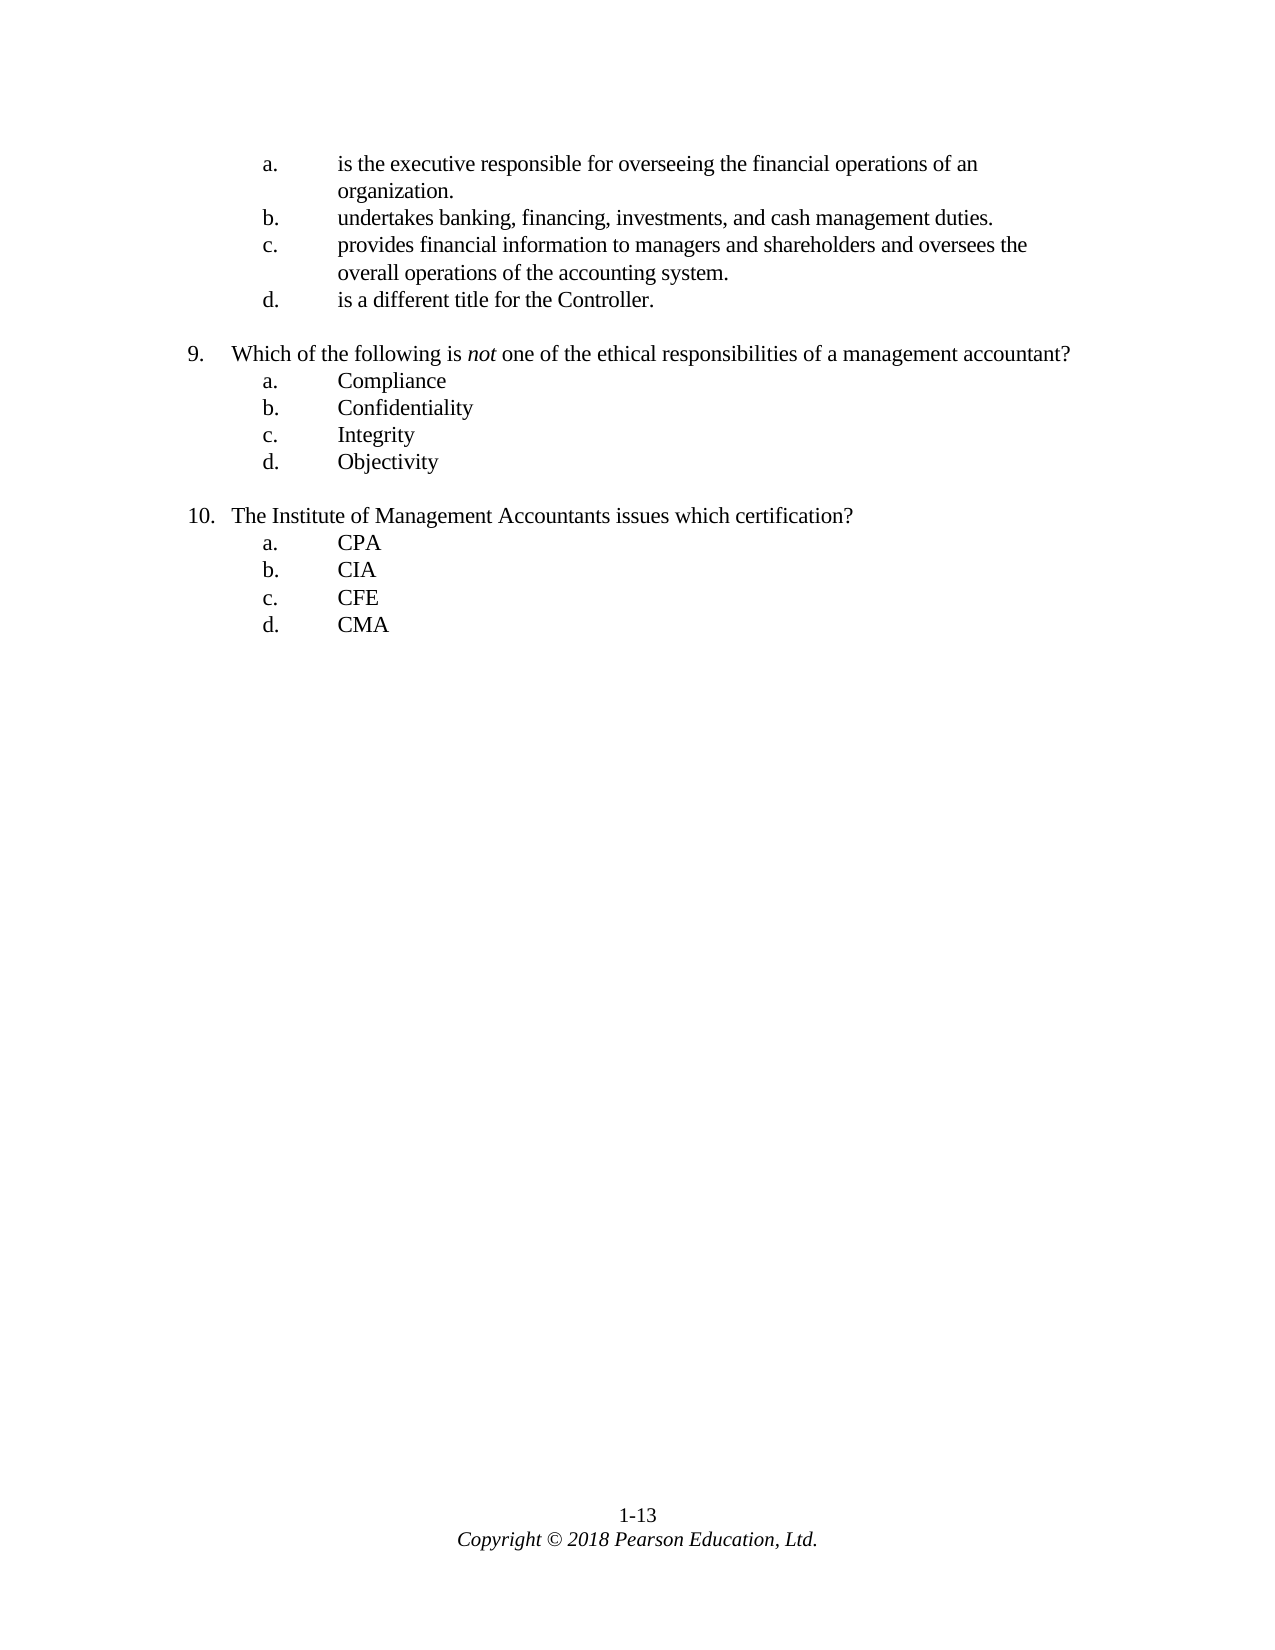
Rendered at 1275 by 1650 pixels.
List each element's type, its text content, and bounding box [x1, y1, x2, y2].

list Confidentiality [262, 394, 1087, 421]
list CMA [262, 610, 1087, 637]
list Compliance [262, 367, 1087, 394]
list undertakes banking, financing, investments, and cash management duties. [262, 204, 1087, 231]
list CFE [262, 583, 1087, 610]
list The Institute of Management Accountants issues which certification? [187, 502, 1087, 529]
list Objectivity [262, 448, 1087, 475]
list Integrity [262, 421, 1087, 448]
list Which of the following is not one of the ethical responsibilities of a management accountant? [187, 339, 1087, 367]
list is the executive responsible for overseeing the financial operations of an organization. [262, 150, 1087, 204]
list is a different title for the Controller. [262, 285, 1087, 312]
list CPA [262, 529, 1087, 556]
list provides financial information to managers and shareholders and oversees the overall operations of the accounting system. [262, 231, 1087, 285]
list CIA [262, 556, 1087, 583]
